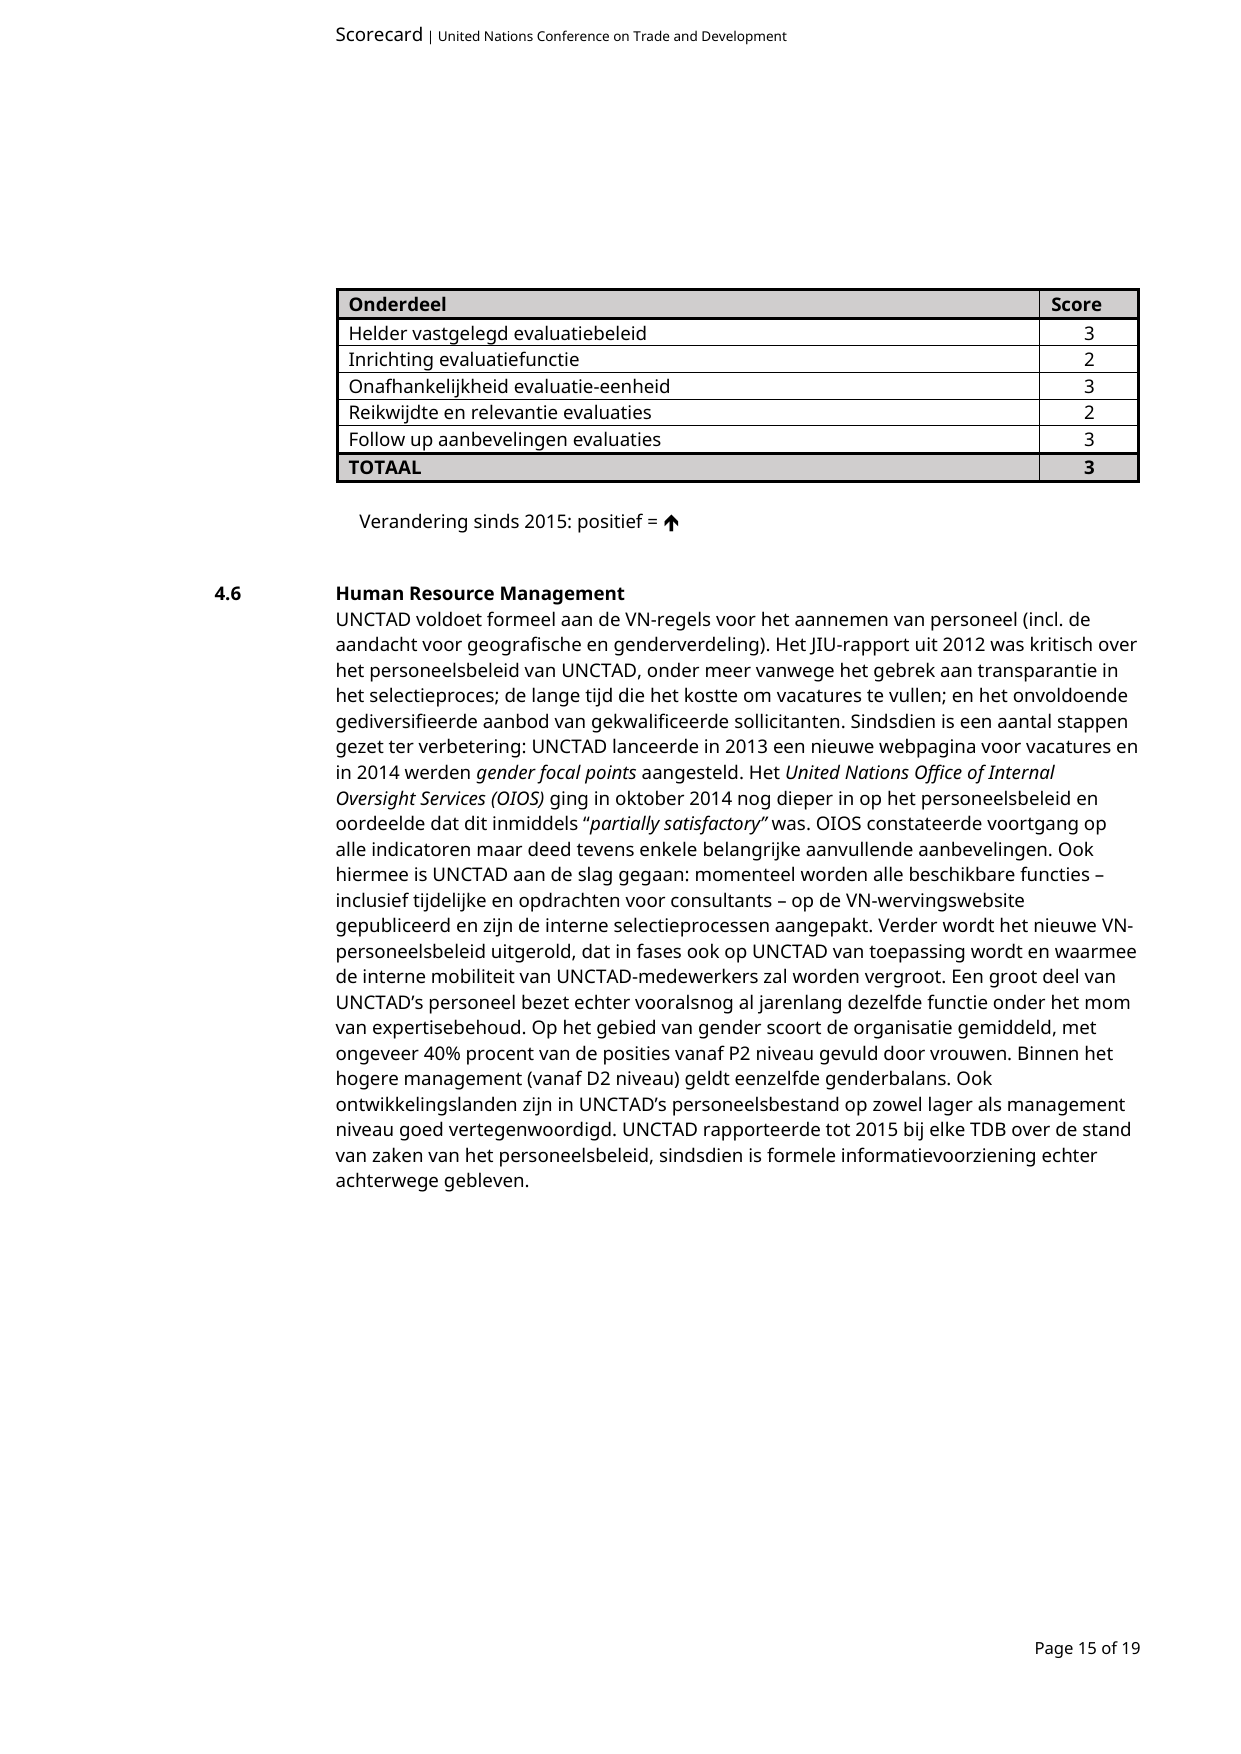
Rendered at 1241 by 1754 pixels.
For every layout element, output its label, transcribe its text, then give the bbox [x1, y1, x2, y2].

table_cell Reikwijdte en relevantie evaluaties [339, 400, 1039, 425]
table_cell TOTAAL [339, 455, 1039, 480]
table_cell Helder vastgelegd evaluatiebeleid [339, 320, 1039, 345]
table_cell 3 [1040, 373, 1137, 398]
table_cell Follow up aanbevelingen evaluaties [339, 426, 1039, 452]
table_header Onderdeel [339, 291, 1039, 317]
table_cell Onafhankelijkheid evaluatie-eenheid [339, 373, 1039, 398]
table_header Score [1040, 291, 1137, 317]
text UNCTAD voldoet formeel aan de VN-regels voor het aannemen van personeel (incl. de aandacht voor geografische en genderverdeling). Het JIU-rapport uit 2012 was kritisch over het personeelsbeleid van UNCTAD, onder meer vanwege het gebrek aan transparantie in het selectieproces; de lange tijd die het kostte om vacatures te vullen; en het onvoldoende gediversifieerde aanbod van gekwalificeerde sollicitanten. Sindsdien is een aantal stappen gezet ter verbetering: UNCTAD lanceerde in 2013 een nieuwe webpagina voor vacatures en in 2014 werden gender focal points aangesteld. Het United Nations Office of Internal Oversight Services (OIOS) ging in oktober 2014 nog dieper in op het personeelsbeleid en oordeelde dat dit inmiddels “partially satisfactory” was. OIOS constateerde voortgang op alle indicatoren maar deed tevens enkele belangrijke aanvullende aanbevelingen. Ook hiermee is UNCTAD aan de slag gegaan: momenteel worden alle beschikbare functies – inclusief tijdelijke en opdrachten voor consultants – op de VN-wervingswebsite gepubliceerd en zijn de interne selectieprocessen aangepakt. Verder wordt het nieuwe VN-personeelsbeleid uitgerold, dat in fases ook op UNCTAD van toepassing wordt en waarmee de interne mobiliteit van UNCTAD-medewerkers zal worden vergroot. Een groot deel van UNCTAD’s personeel bezet echter vooralsnog al jarenlang dezelfde functie onder het mom van expertisebehoud. Op het gebied van gender scoort de organisatie gemiddeld, met ongeveer 40% procent van de posities vanaf P2 niveau gevuld door vrouwen. Binnen het hogere management (vanaf D2 niveau) geldt eenzelfde genderbalans. Ook ontwikkelingslanden zijn in UNCTAD’s personeelsbestand op zowel lager als management niveau goed vertegenwoordigd. UNCTAD rapporteerde tot 2015 bij elke TDB over de stand van zaken van het personeelsbeleid, sindsdien is formele informatievoorziening echter achterwege gebleven. [335, 606, 1140, 1193]
subtitle 4.6 Human Resource Management [214, 581, 1140, 606]
table_cell Inrichting evaluatiefunctie [339, 346, 1039, 372]
table_cell 3 [1040, 426, 1137, 452]
text Verandering sinds 2015: positief = [335, 509, 1140, 534]
table_cell 2 [1040, 400, 1137, 425]
table_cell 2 [1040, 346, 1137, 372]
table_cell 3 [1040, 455, 1137, 480]
table_cell 3 [1040, 320, 1137, 345]
